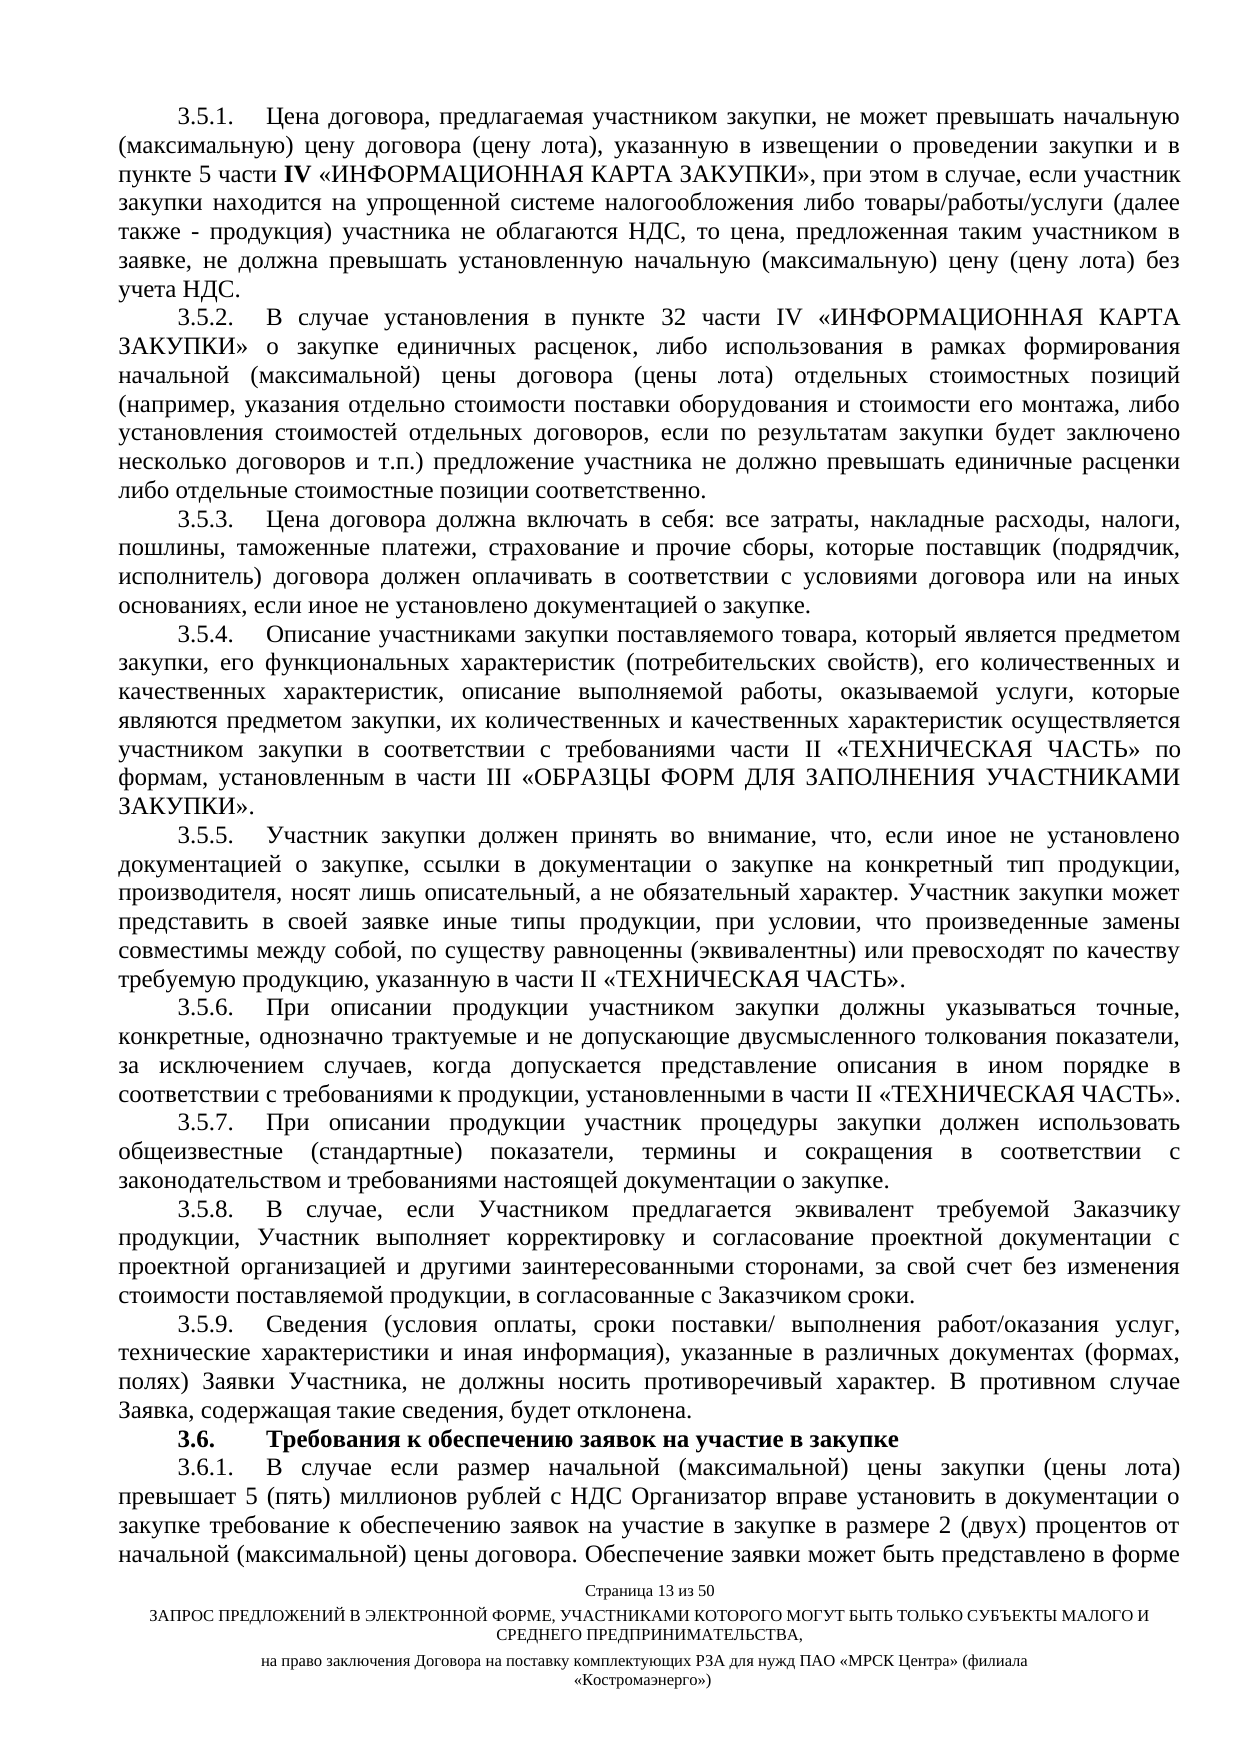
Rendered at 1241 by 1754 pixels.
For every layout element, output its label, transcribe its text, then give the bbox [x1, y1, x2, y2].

subtitle Сведения (условия оплаты, сроки поставки/ выполнения работ/оказания услуг, технические характеристики и иная информация), указанные в различных документах (формах, полях) Заявки Участника, не должны носить противоречивый характер. В противном случае Заявка, содержащая такие сведения, будет отклонена. [118, 1309, 1181, 1424]
subtitle Цена договора, предлагаемая участником закупки, не может превышать начальную (максимальную) цену договора (цену лота), указанную в извещении о проведении закупки и в пункте 5 части IV «ИНФОРМАЦИОННАЯ КАРТА ЗАКУПКИ», при этом в случае, если участник закупки находится на упрощенной системе налогообложения либо товары/работы/услуги (далее также - продукция) участника не облагаются НДС, то цена, предложенная таким участником в заявке, не должна превышать установленную начальную (максимальную) цену (цену лота) без учета НДС. [118, 101, 1181, 302]
subtitle Описание участниками закупки поставляемого товара, который является предметом закупки, его функциональных характеристик (потребительских свойств), его количественных и качественных характеристик, описание выполняемой работы, оказываемой услуги, которые являются предметом закупки, их количественных и качественных характеристик осуществляется участником закупки в соответствии с требованиями части II «ТЕХНИЧЕСКАЯ ЧАСТЬ» по формам, установленным в части III «ОБРАЗЦЫ ФОРМ ДЛЯ ЗАПОЛНЕНИЯ УЧАСТНИКАМИ ЗАКУПКИ». [118, 619, 1181, 820]
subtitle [118, 1452, 1181, 1567]
subtitle Цена договора должна включать в себя: все затраты, накладные расходы, налоги, пошлины, таможенные платежи, страхование и прочие сборы, которые поставщик (подрядчик, исполнитель) договора должен оплачивать в соответствии с условиями договора или на иных основаниях, если иное не установлено документацией о закупке. [118, 504, 1181, 619]
subtitle В случае установления в пункте 32 части IV «ИНФОРМАЦИОННАЯ КАРТА ЗАКУПКИ» о закупке единичных расценок, либо использования в рамках формирования начальной (максимальной) цены договора (цены лота) отдельных стоимостных позиций (например, указания отдельно стоимости поставки оборудования и стоимости его монтажа, либо установления стоимостей отдельных договоров, если по результатам закупки будет заключено несколько договоров и т.п.) предложение участника не должно превышать единичные расценки либо отдельные стоимостные позиции соответственно. [118, 302, 1181, 504]
subtitle В случае, если Участником предлагается эквивалент требуемой Заказчику продукции, Участник выполняет корректировку и согласование проектной документации с проектной организацией и другими заинтересованными сторонами, за свой счет без изменения стоимости поставляемой продукции, в согласованные с Заказчиком сроки. [118, 1194, 1181, 1309]
subtitle При описании продукции участник процедуры закупки должен использовать общеизвестные (стандартные) показатели, термины и сокращения в соответствии с законодательством и требованиями настоящей документации о закупке. [118, 1107, 1181, 1194]
subtitle Требования к обеспечению заявок на участие в закупке [118, 1424, 1181, 1452]
subtitle Участник закупки должен принять во внимание, что, если иное не установлено документацией о закупке, ссылки в документации о закупке на конкретный тип продукции, производителя, носят лишь описательный, а не обязательный характер. Участник закупки может представить в своей заявке иные типы продукции, при условии, что произведенные замены совместимы между собой, по существу равноценны (эквивалентны) или превосходят по качеству требуемую продукцию, указанную в части II «ТЕХНИЧЕСКАЯ ЧАСТЬ». [118, 820, 1181, 992]
subtitle При описании продукции участником закупки должны указываться точные, конкретные, однозначно трактуемые и не допускающие двусмысленного толкования показатели, за исключением случаев, когда допускается представление описания в ином порядке в соответствии с требованиями к продукции, установленными в части II «ТЕХНИЧЕСКАЯ ЧАСТЬ». [118, 992, 1181, 1107]
